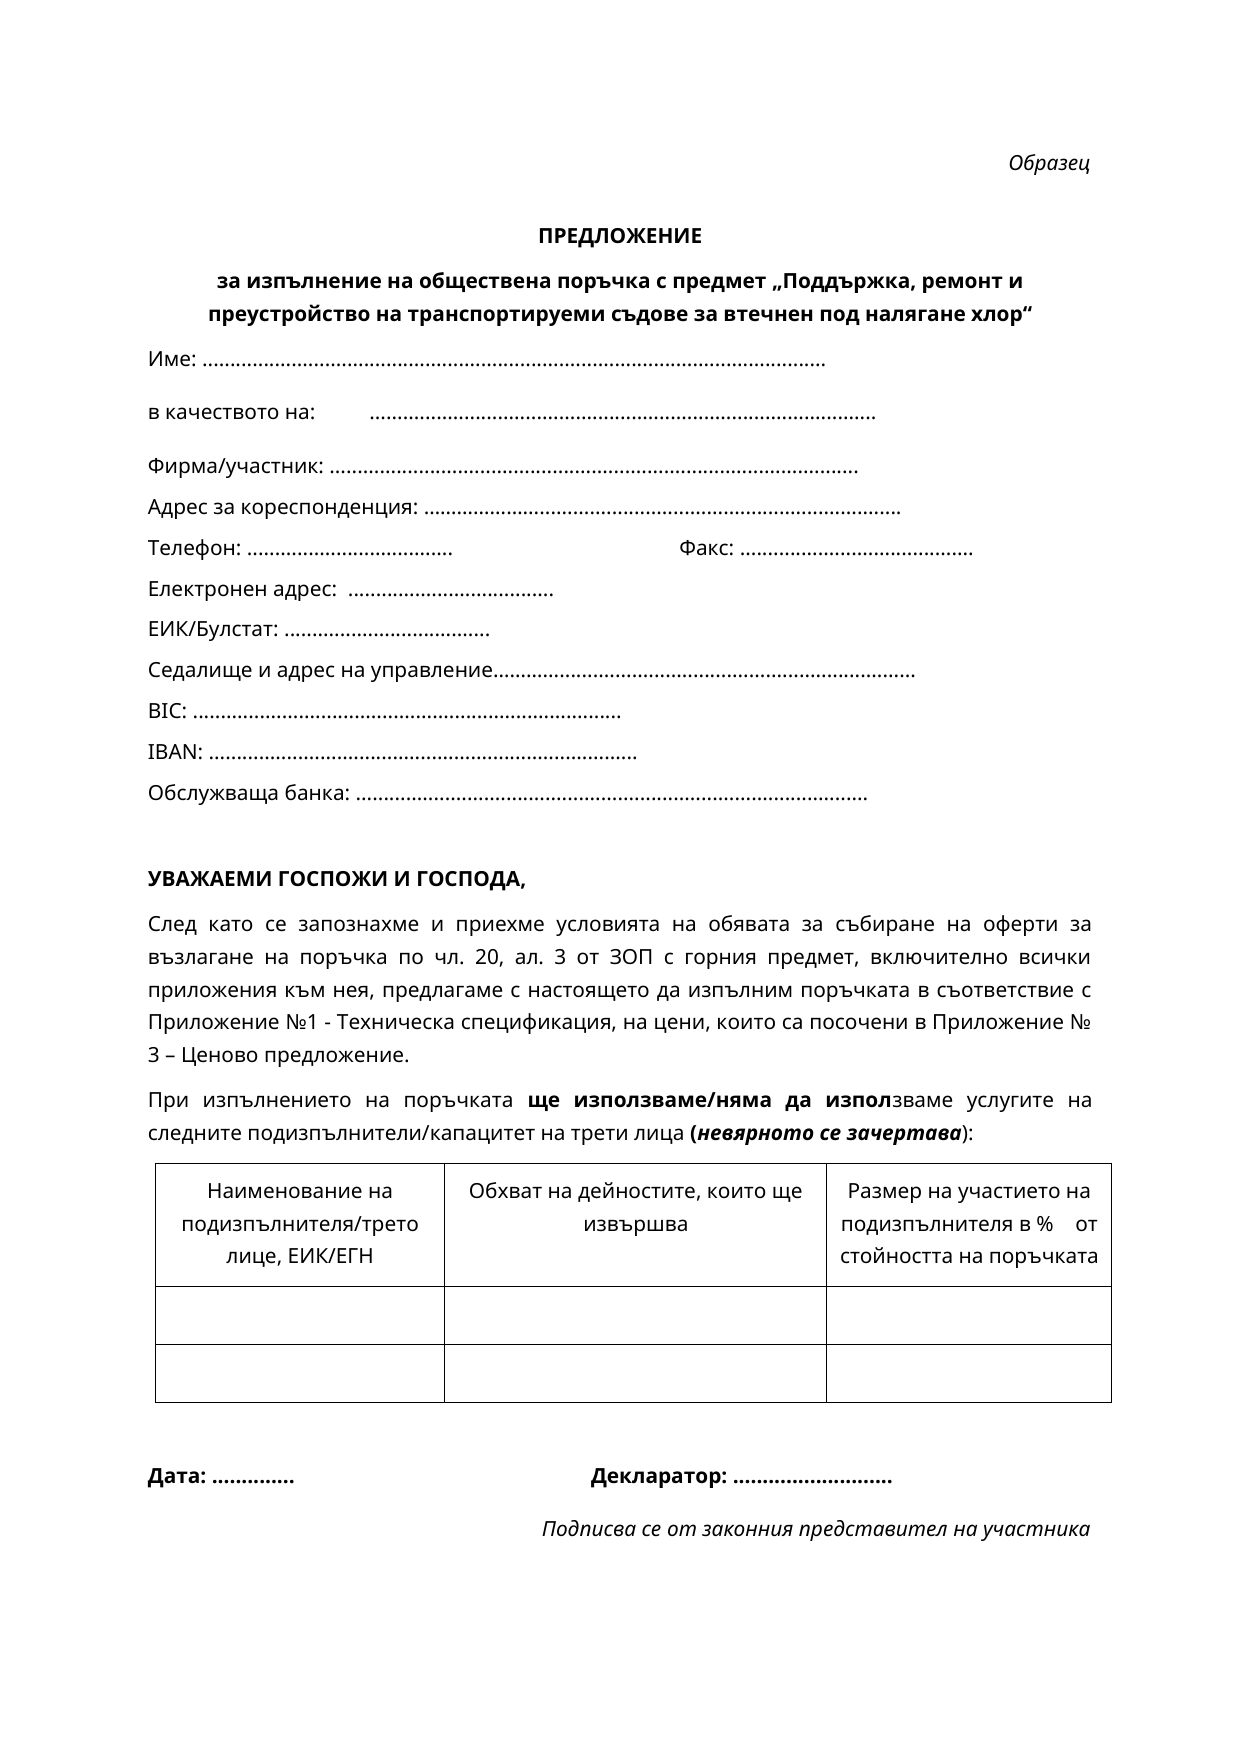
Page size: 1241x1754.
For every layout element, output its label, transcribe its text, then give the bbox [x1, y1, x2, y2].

text След като се запознахме и приехме условията на обявата за събиране на оферти за възлагане на поръчка по чл. 20, ал. 3 от ЗОП с горния предмет, включително всички приложения към нея, предлагаме с настоящето да изпълним поръчката в съответствие с Приложение №1 - Техническа спецификация, на цени, които са посочени в Приложение № 3 – Ценово предложение. [148, 909, 1093, 1068]
text Дата: .............. Декларатор: ........................... [148, 1461, 1093, 1489]
text Обслужваща банка: ............................................................................................ [148, 778, 1093, 807]
text Фирма/участник: ............................................................................................... [148, 451, 1093, 479]
table_cell [827, 1345, 1111, 1402]
table_header Обхват на дейностите, които ще извършва [445, 1164, 826, 1286]
text IBAN: ............................................................................. [148, 737, 1093, 766]
table_cell [445, 1287, 826, 1344]
table_cell [156, 1287, 444, 1344]
text ПРЕДЛОЖЕНИЕ [148, 221, 1093, 249]
table_header Размер на участието на подизпълнителя в % от стойността на поръчката [827, 1164, 1111, 1286]
text Адрес за кореспонденция: ……………….................................................................... [148, 492, 1093, 520]
text УВАЖАЕМИ ГОСПОЖИ И ГОСПОДА, [148, 864, 1093, 893]
table_cell [156, 1345, 444, 1402]
text Подписва се от законния представител на участника [148, 1514, 1093, 1543]
text При изпълнението на поръчката ще използваме/няма да използваме услугите на следните подизпълнители/капацитет на трети лица (невярното се зачертава): [148, 1085, 1093, 1146]
text BIC: ............................................................................. [148, 696, 1093, 725]
text Седалище и адрес на управление………................................................................... [148, 656, 1093, 684]
text за изпълнение на обществена поръчка с предмет „Поддържка, ремонт и преустройство на транспортируеми съдове за втечнен под налягане хлор“ [148, 266, 1093, 327]
table_cell [827, 1287, 1111, 1344]
text Телефон: ..................................... Факс: .......................................... [148, 533, 1093, 561]
text ЕИК/Булстат: ..................................... [148, 614, 1093, 643]
table_cell [445, 1345, 826, 1402]
text Име: ................................................................................................................ [148, 344, 1093, 372]
text Електронен адрес: ..................................... [148, 574, 1093, 602]
text Образец [148, 148, 1093, 176]
text в качеството на: ........................................................................................... [148, 397, 1093, 426]
table_header Наименование на подизпълнителя/трето лице, ЕИК/ЕГН [156, 1164, 444, 1286]
